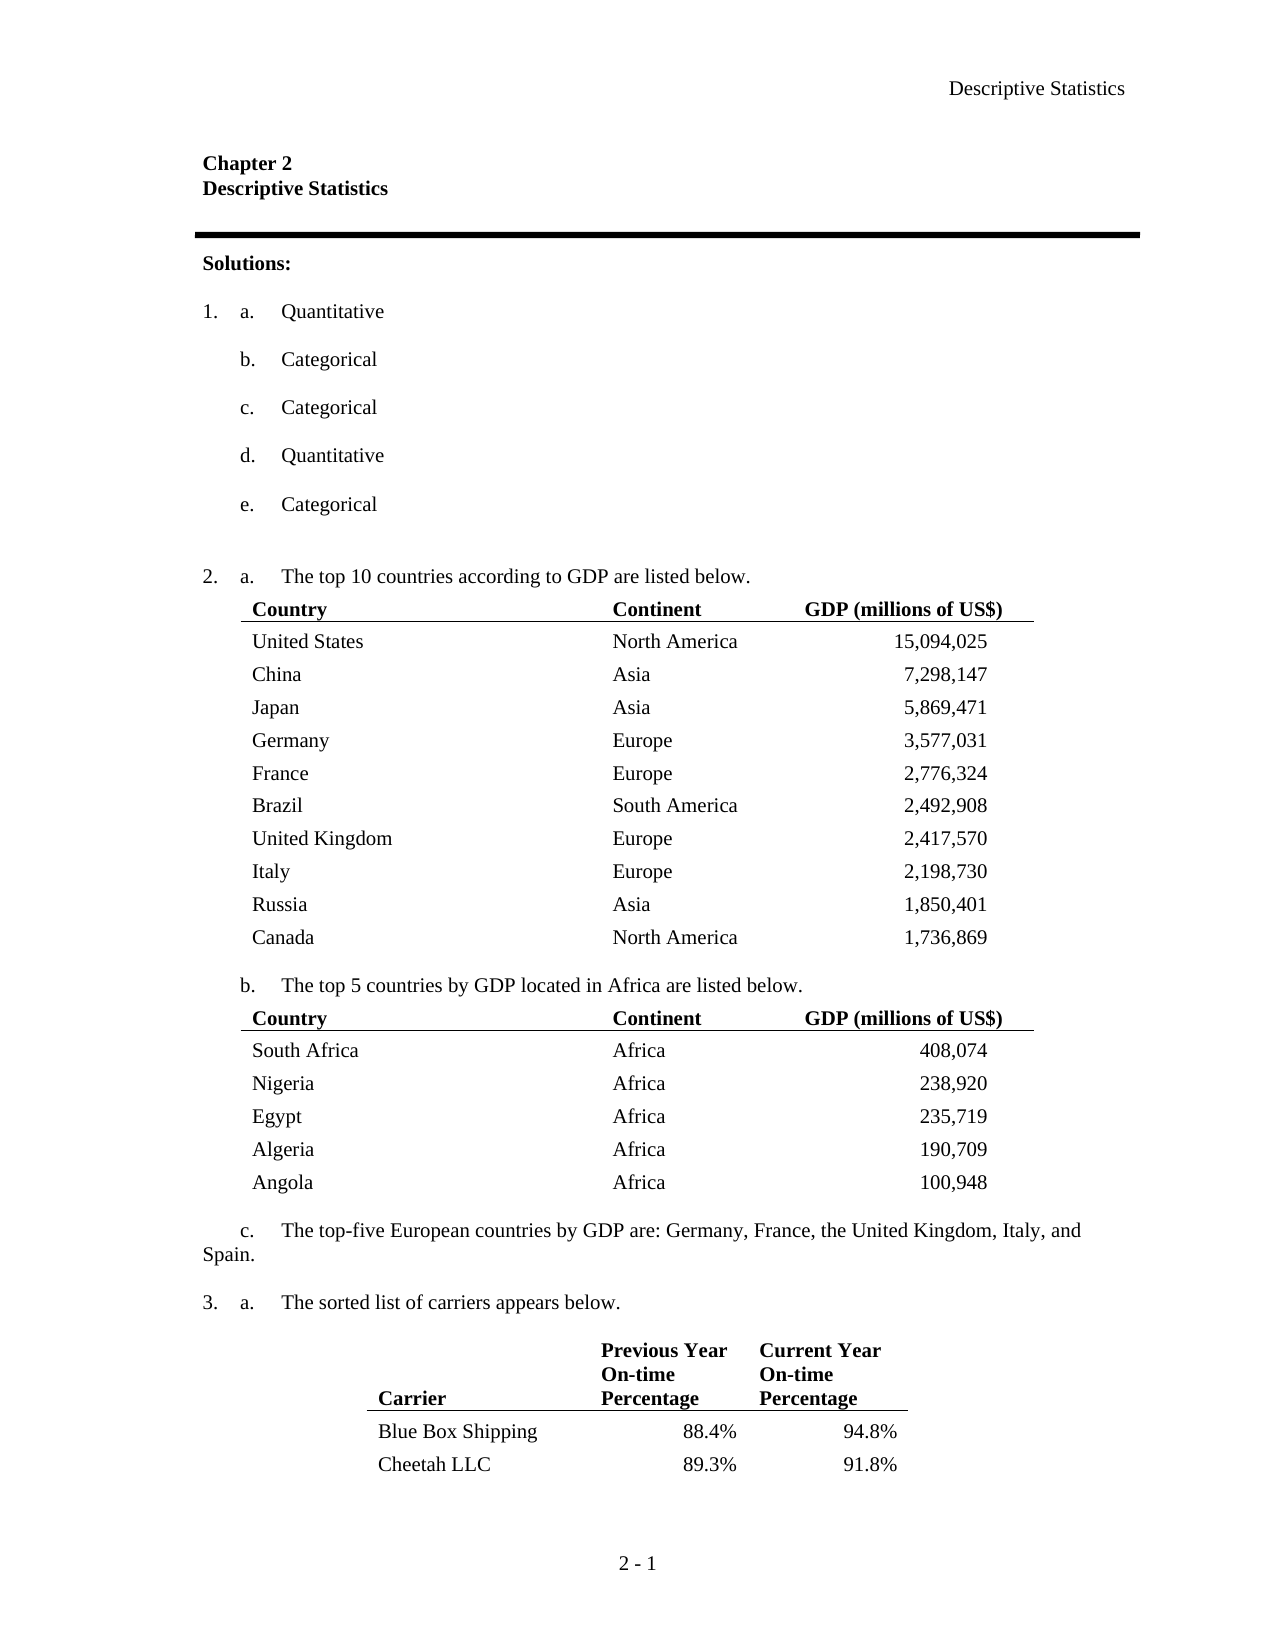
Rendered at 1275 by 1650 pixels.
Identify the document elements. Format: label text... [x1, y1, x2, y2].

table_cell 2,198,730 [768, 850, 1034, 883]
table_cell 235,719 [768, 1095, 1034, 1128]
table_cell 238,920 [768, 1063, 1034, 1095]
text d. Quantitative [202, 443, 1125, 467]
table_header Country [241, 997, 601, 1030]
table_header Previous Year On-time Percentage [590, 1338, 748, 1410]
table_cell 3,577,031 [768, 719, 1034, 752]
table_header Carrier [367, 1338, 589, 1410]
table_cell Blue Box Shipping [367, 1411, 589, 1443]
table_cell Angola [241, 1161, 601, 1194]
table_cell 408,074 [768, 1031, 1034, 1062]
table_cell 91.8% [748, 1443, 908, 1476]
table_cell 100,948 [768, 1161, 1034, 1194]
table_cell 15,094,025 [768, 622, 1034, 653]
table_cell France [241, 752, 601, 785]
table_header Continent [601, 588, 768, 621]
table_cell 5,869,471 [768, 686, 1034, 719]
table_cell Canada [241, 916, 601, 949]
table_cell Italy [241, 850, 601, 883]
table_cell 1,736,869 [768, 916, 1034, 949]
table_header GDP (millions of US$) [768, 997, 1034, 1030]
table_cell Africa [601, 1161, 768, 1194]
text c. Categorical [202, 395, 1125, 419]
text Descriptive Statistics [202, 175, 1125, 200]
table_cell Japan [241, 686, 601, 719]
table_cell South Africa [241, 1031, 601, 1062]
table_cell United States [241, 622, 601, 653]
table_cell United Kingdom [241, 818, 601, 850]
table_cell Brazil [241, 785, 601, 817]
table_cell 89.3% [590, 1443, 748, 1476]
table_cell China [241, 654, 601, 686]
table_cell Africa [601, 1128, 768, 1161]
table_cell Africa [601, 1095, 768, 1128]
table_cell Egypt [241, 1095, 601, 1128]
table_header GDP (millions of US$) [768, 588, 1034, 621]
table_cell Europe [601, 818, 768, 850]
text c. The top-five European countries by GDP are: Germany, France, the United Kingdom, Italy, and Spain. [202, 1218, 1125, 1266]
table_cell North America [601, 916, 768, 949]
text 2. a. The top 10 countries according to GDP are listed below. [202, 564, 1125, 588]
table_cell Asia [601, 686, 768, 719]
text b. The top 5 countries by GDP located in Africa are listed below. [202, 973, 1125, 997]
table_cell Asia [601, 654, 768, 686]
table_cell 190,709 [768, 1128, 1034, 1161]
table_cell 7,298,147 [768, 654, 1034, 686]
text Solutions: [150, 250, 1125, 275]
table_cell Europe [601, 752, 768, 785]
text b. Categorical [202, 347, 1125, 371]
table_cell South America [601, 785, 768, 817]
text 1. a. Quantitative [202, 299, 1125, 323]
table_cell 94.8% [748, 1411, 908, 1443]
table_cell Africa [601, 1031, 768, 1062]
table_header Country [241, 588, 601, 621]
table_cell North America [601, 622, 768, 653]
table_cell 2,492,908 [768, 785, 1034, 817]
table_header Current Year On-time Percentage [748, 1338, 908, 1410]
table_cell 2,417,570 [768, 818, 1034, 850]
table_cell Nigeria [241, 1063, 601, 1095]
table_cell Algeria [241, 1128, 601, 1161]
table_cell 2,776,324 [768, 752, 1034, 785]
table_cell Europe [601, 719, 768, 752]
table_cell Russia [241, 883, 601, 916]
text e. Categorical [202, 492, 1125, 516]
table_cell Asia [601, 883, 768, 916]
table_cell Germany [241, 719, 601, 752]
table_cell 88.4% [590, 1411, 748, 1443]
table_header Continent [601, 997, 768, 1030]
table_cell Europe [601, 850, 768, 883]
table_cell Africa [601, 1063, 768, 1095]
text 3. a. The sorted list of carriers appears below. [202, 1290, 1125, 1314]
table_cell 1,850,401 [768, 883, 1034, 916]
table_cell Cheetah LLC [367, 1443, 589, 1476]
text Chapter 2 [202, 150, 1125, 175]
